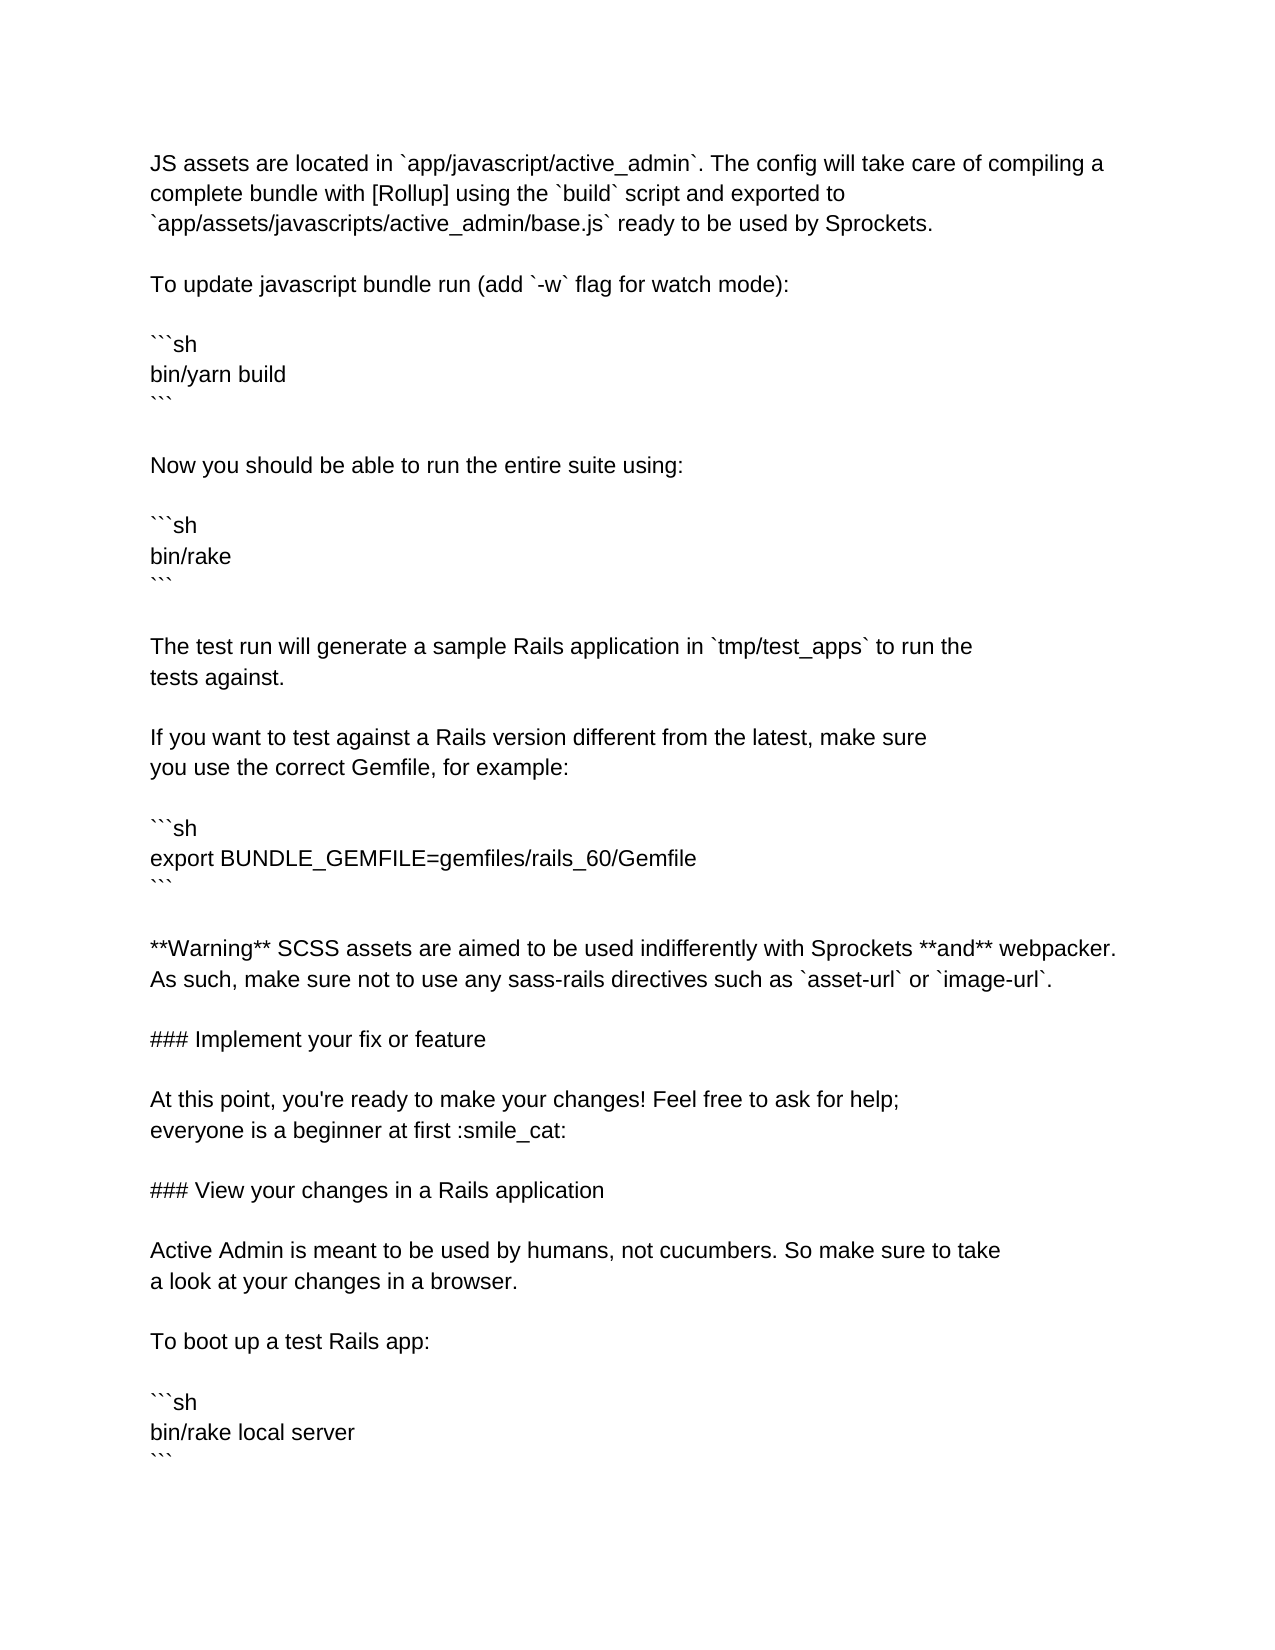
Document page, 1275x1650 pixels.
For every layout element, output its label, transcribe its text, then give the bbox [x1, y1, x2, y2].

text bin/yarn build [150, 361, 1125, 388]
text ```sh [150, 1388, 1125, 1415]
text you use the correct Gemfile, for example: [150, 754, 1125, 781]
text ### View your changes in a Rails application [150, 1177, 1125, 1203]
text To update javascript bundle run (add `-w` flag for watch mode): [150, 271, 1125, 297]
text Now you should be able to run the entire suite using: [150, 452, 1125, 478]
text ``` [150, 392, 1125, 418]
text ``` [150, 875, 1125, 901]
text ```sh [150, 814, 1125, 841]
text ### Implement your fix or feature [150, 1026, 1125, 1052]
text If you want to test against a Rails version different from the latest, make sure [150, 724, 1125, 750]
text At this point, you're ready to make your changes! Feel free to ask for help; [150, 1086, 1125, 1113]
text tests against. [150, 663, 1125, 690]
text The test run will generate a sample Rails application in `tmp/test_apps` to run the [150, 633, 1125, 660]
text ```sh [150, 331, 1125, 358]
text everyone is a beginner at first :smile_cat: [150, 1117, 1125, 1143]
text bin/rake local server [150, 1419, 1125, 1445]
text JS assets are located in `app/javascript/active_admin`. The config will take care of compiling a complete bundle with [Rollup] using the `build` script and exported to `app/assets/javascripts/active_admin/base.js` ready to be used by Sprockets. [150, 150, 1125, 237]
text **Warning** SCSS assets are aimed to be used indifferently with Sprockets **and** webpacker. [150, 935, 1125, 962]
text ``` [150, 573, 1125, 599]
text To boot up a test Rails app: [150, 1328, 1125, 1354]
text ``` [150, 1449, 1125, 1475]
text Active Admin is meant to be used by humans, not cucumbers. So make sure to take [150, 1237, 1125, 1264]
text export BUNDLE_GEMFILE=gemfiles/rails_60/Gemfile [150, 845, 1125, 871]
text As such, make sure not to use any sass-rails directives such as `asset-url` or `image-url`. [150, 966, 1125, 992]
text bin/rake [150, 543, 1125, 569]
text a look at your changes in a browser. [150, 1268, 1125, 1294]
text ```sh [150, 512, 1125, 539]
